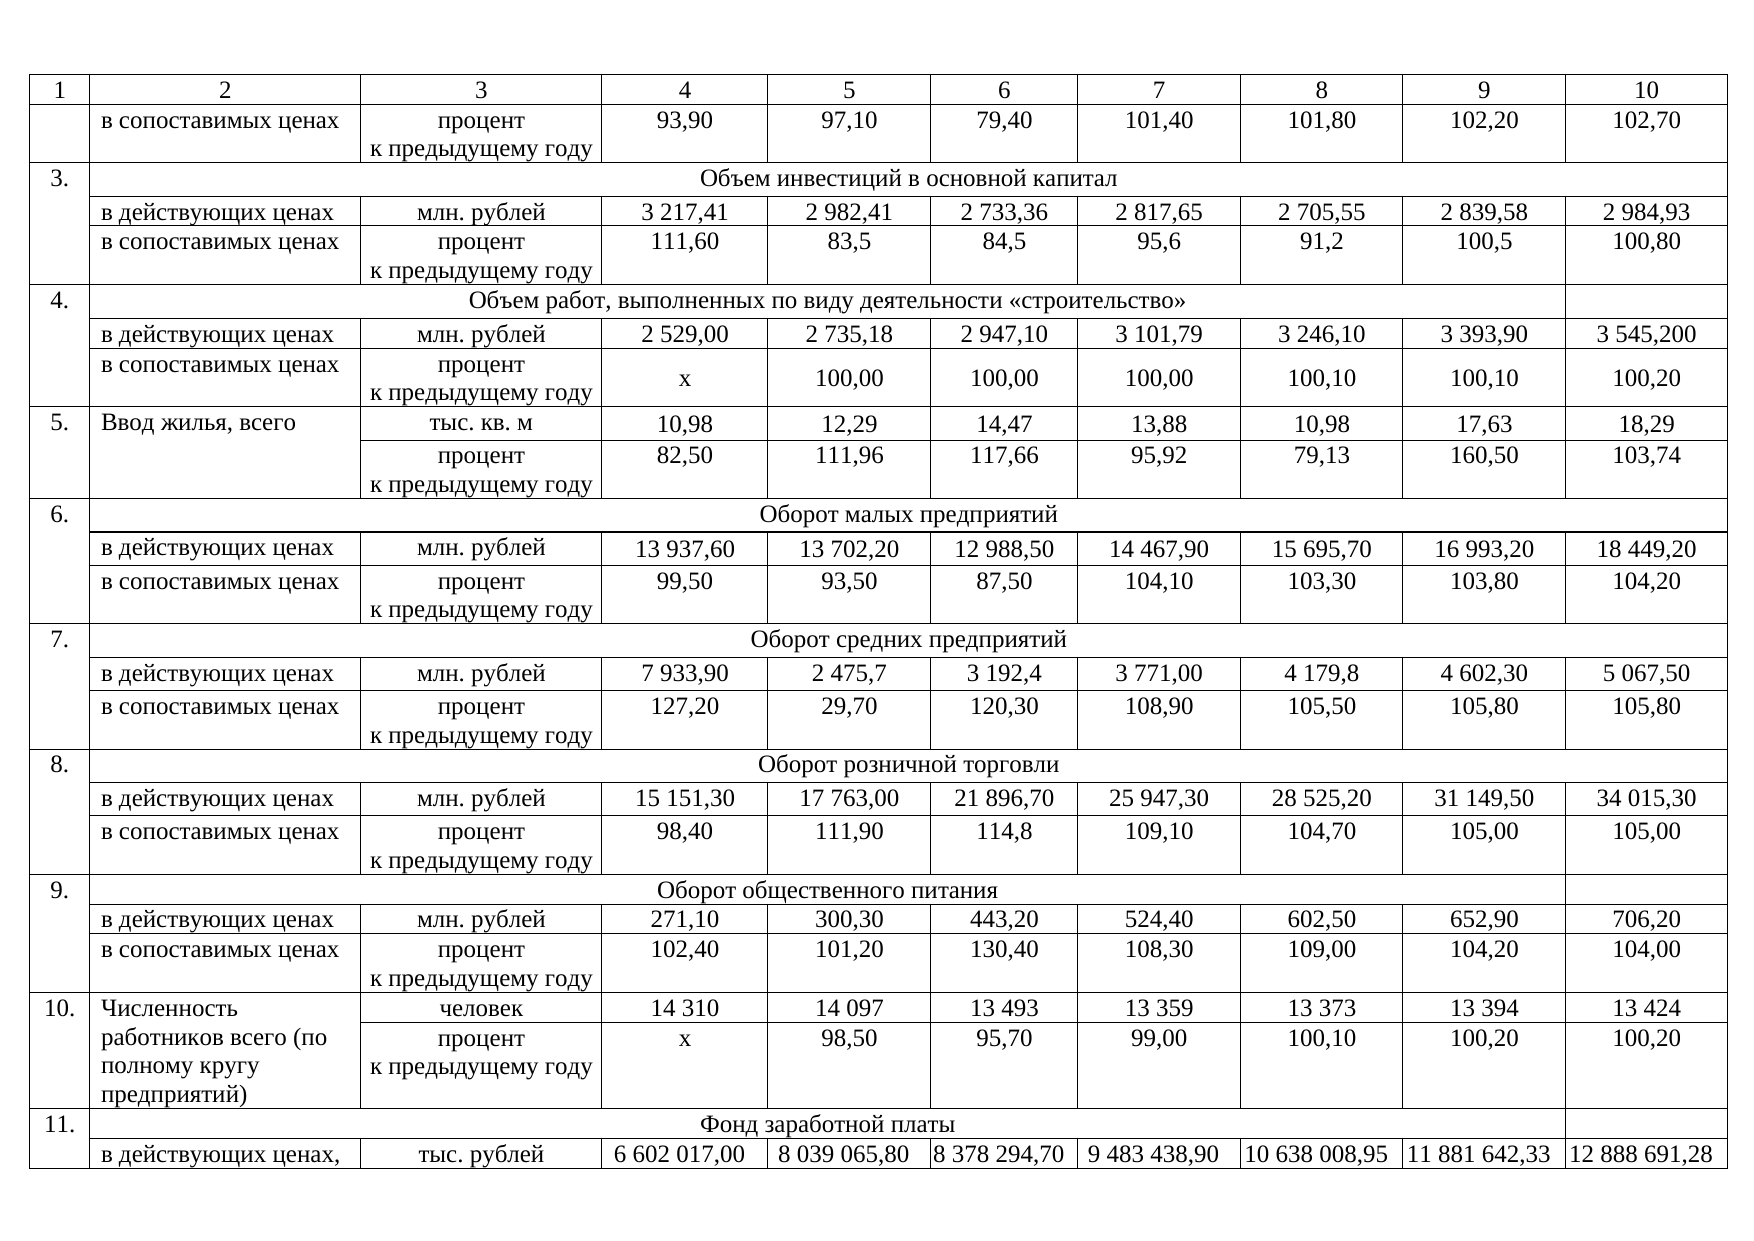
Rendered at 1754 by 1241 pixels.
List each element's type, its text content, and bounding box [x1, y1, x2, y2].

table_cell процент к предыдущему году [361, 934, 601, 992]
table_cell процент к предыдущему году [361, 226, 601, 284]
table_cell 14 467,90 [1078, 533, 1240, 565]
table_cell 114,8 [931, 816, 1077, 874]
table_cell 2 733,36 [931, 197, 1077, 225]
table_cell 17 763,00 [768, 783, 930, 815]
table_cell 102,40 [602, 934, 767, 992]
table_cell 3. [30, 163, 89, 284]
table_cell 12 988,50 [931, 533, 1077, 565]
table_cell 706,20 [1566, 905, 1727, 933]
table_cell 102,20 [1403, 105, 1565, 162]
table_cell 130,40 [931, 934, 1077, 992]
table_cell в действующих ценах [90, 197, 360, 225]
table_cell 14 097 [768, 993, 930, 1022]
table_cell [1566, 1109, 1727, 1138]
table_cell Фонд заработной платы [90, 1109, 1565, 1138]
table_cell 13 493 [931, 993, 1077, 1022]
table_cell 111,96 [768, 441, 930, 498]
table_cell 3 217,41 [602, 197, 767, 225]
table_cell 10,98 [1241, 407, 1402, 439]
table_cell в действующих ценах [90, 905, 360, 933]
table_cell Численность работников всего (по полному кругу предприятий) [90, 993, 360, 1108]
table_cell 101,20 [768, 934, 930, 992]
table_cell 101,80 [1241, 105, 1402, 162]
table_cell процент к предыдущему году [361, 691, 601, 748]
table_cell 3 771,00 [1078, 658, 1240, 690]
table_cell 111,90 [768, 816, 930, 874]
table_cell в сопоставимых ценах [90, 816, 360, 874]
table_cell 93,50 [768, 566, 930, 623]
table_header 4 [602, 75, 767, 104]
table_cell 5 067,50 [1566, 658, 1727, 690]
table_cell млн. рублей [361, 197, 601, 225]
table_cell 100,20 [1566, 1023, 1727, 1108]
table_cell 79,13 [1241, 441, 1402, 498]
table_cell 102,70 [1566, 105, 1727, 162]
table_cell [1566, 285, 1727, 318]
table_cell 4 179,8 [1241, 658, 1402, 690]
table_cell Оборот розничной торговли [90, 750, 1727, 782]
table_cell млн. рублей [361, 658, 601, 690]
table_cell Оборот общественного питания [90, 875, 1565, 903]
table_cell 100,80 [1566, 226, 1727, 284]
table_cell 11 881 642,33 [1403, 1139, 1565, 1167]
table_cell 99,50 [602, 566, 767, 623]
table_cell 34 015,30 [1566, 783, 1727, 815]
table_cell [1566, 875, 1727, 903]
table_cell 84,5 [931, 226, 1077, 284]
table_cell 18 449,20 [1566, 533, 1727, 565]
table_header 3 [361, 75, 601, 104]
table_cell 13 394 [1403, 993, 1565, 1022]
table_cell 120,30 [931, 691, 1077, 748]
table_cell 2 475,7 [768, 658, 930, 690]
table_cell 97,10 [768, 105, 930, 162]
table_cell Объем инвестиций в основной капитал [90, 163, 1727, 196]
table_cell тыс. кв. м [361, 407, 601, 439]
table_cell 2 839,58 [1403, 197, 1565, 225]
table_cell в действующих ценах, всего [90, 1139, 360, 1167]
table_cell 8 378 294,70 [931, 1139, 1077, 1167]
table_cell 21 896,70 [931, 783, 1077, 815]
table_cell процент к предыдущему году [361, 349, 601, 406]
table_cell 15 695,70 [1241, 533, 1402, 565]
table_cell 95,92 [1078, 441, 1240, 498]
table_cell 13 937,60 [602, 533, 767, 565]
table_cell 2 735,18 [768, 319, 930, 348]
table_cell 108,30 [1078, 934, 1240, 992]
table_cell в сопоставимых ценах [90, 349, 360, 406]
table_cell 91,2 [1241, 226, 1402, 284]
table_cell процент к предыдущему году [361, 816, 601, 874]
table_cell 13 373 [1241, 993, 1402, 1022]
table_cell 28 525,20 [1241, 783, 1402, 815]
table_cell в действующих ценах [90, 658, 360, 690]
table_cell 6 602 017,00 [602, 1139, 767, 1167]
table_cell 2 705,55 [1241, 197, 1402, 225]
table_cell 83,5 [768, 226, 930, 284]
table_cell 104,10 [1078, 566, 1240, 623]
table_header 2 [90, 75, 360, 104]
table_cell Оборот средних предприятий [90, 624, 1727, 657]
table_cell 7 933,90 [602, 658, 767, 690]
table_cell 100,10 [1241, 349, 1402, 406]
table_cell в сопоставимых ценах [90, 566, 360, 623]
table_cell 6. [30, 499, 89, 623]
table_cell 105,00 [1403, 816, 1565, 874]
table_cell 524,40 [1078, 905, 1240, 933]
table_cell 109,00 [1241, 934, 1402, 992]
table_cell 105,80 [1566, 691, 1727, 748]
table_cell в сопоставимых ценах [90, 691, 360, 748]
table_cell человек [361, 993, 601, 1022]
table_cell 99,00 [1078, 1023, 1240, 1108]
table_cell 25 947,30 [1078, 783, 1240, 815]
table_cell 271,10 [602, 905, 767, 933]
table_cell процент к предыдущему году [361, 105, 601, 162]
table_cell 14,47 [931, 407, 1077, 439]
table_header 10 [1566, 75, 1727, 104]
table_cell 12 888 691,28 [1566, 1139, 1727, 1167]
table_cell х [602, 349, 767, 406]
table_cell 2 982,41 [768, 197, 930, 225]
table_cell 101,40 [1078, 105, 1240, 162]
table_cell 3 246,10 [1241, 319, 1402, 348]
table_cell 104,70 [1241, 816, 1402, 874]
table_header 9 [1403, 75, 1565, 104]
table_cell 3 101,79 [1078, 319, 1240, 348]
table_cell в действующих ценах [90, 319, 360, 348]
table_cell 17,63 [1403, 407, 1565, 439]
table_cell 95,6 [1078, 226, 1240, 284]
table_cell 3 545,200 [1566, 319, 1727, 348]
table_cell процент к предыдущему году [361, 566, 601, 623]
table_cell Оборот малых предприятий [90, 499, 1727, 531]
table_cell 79,40 [931, 105, 1077, 162]
table_cell 100,5 [1403, 226, 1565, 284]
table_cell 300,30 [768, 905, 930, 933]
table_cell 10 638 008,95 [1241, 1139, 1402, 1167]
table_header 7 [1078, 75, 1240, 104]
table_cell 652,90 [1403, 905, 1565, 933]
table_cell 93,90 [602, 105, 767, 162]
table_cell 5. [30, 407, 89, 498]
table_cell 2 817,65 [1078, 197, 1240, 225]
table_cell Ввод жилья, всего [90, 407, 360, 498]
table_cell 4. [30, 285, 89, 406]
table_cell 13,88 [1078, 407, 1240, 439]
table_cell 160,50 [1403, 441, 1565, 498]
table_cell 15 151,30 [602, 783, 767, 815]
table_cell 98,50 [768, 1023, 930, 1108]
table_header 6 [931, 75, 1077, 104]
table_header 8 [1241, 75, 1402, 104]
table_cell 3 192,4 [931, 658, 1077, 690]
table_cell в действующих ценах [90, 783, 360, 815]
table_cell 111,60 [602, 226, 767, 284]
table_cell 10. [30, 993, 89, 1108]
table_cell 104,20 [1403, 934, 1565, 992]
table_cell млн. рублей [361, 319, 601, 348]
table_cell 31 149,50 [1403, 783, 1565, 815]
table_cell 105,50 [1241, 691, 1402, 748]
table_header 5 [768, 75, 930, 104]
table_cell 2 984,93 [1566, 197, 1727, 225]
table_cell 9 483 438,90 [1078, 1139, 1240, 1167]
table_cell 13 424 [1566, 993, 1727, 1022]
table_cell 103,80 [1403, 566, 1565, 623]
table_cell 2 529,00 [602, 319, 767, 348]
table_cell в сопоставимых ценах [90, 226, 360, 284]
table_cell 95,70 [931, 1023, 1077, 1108]
table_cell 13 702,20 [768, 533, 930, 565]
table_cell 443,20 [931, 905, 1077, 933]
table_cell 14 310 [602, 993, 767, 1022]
table_cell 16 993,20 [1403, 533, 1565, 565]
table_cell 98,40 [602, 816, 767, 874]
table_cell 9. [30, 875, 89, 992]
table_cell 10,98 [602, 407, 767, 439]
table_cell 7. [30, 624, 89, 748]
table_cell 127,20 [602, 691, 767, 748]
table_cell 104,00 [1566, 934, 1727, 992]
table_cell 103,74 [1566, 441, 1727, 498]
table_cell млн. рублей [361, 905, 601, 933]
table_cell тыс. рублей [361, 1139, 601, 1167]
table_cell 100,20 [1566, 349, 1727, 406]
table_cell х [602, 1023, 767, 1108]
table_cell 87,50 [931, 566, 1077, 623]
table_cell 104,20 [1566, 566, 1727, 623]
table_header 1 [30, 75, 89, 104]
table_cell 2 947,10 [931, 319, 1077, 348]
table_cell 117,66 [931, 441, 1077, 498]
table_cell 100,10 [1241, 1023, 1402, 1108]
table_cell 103,30 [1241, 566, 1402, 623]
table_cell процент к предыдущему году [361, 1023, 601, 1108]
table_cell 3 393,90 [1403, 319, 1565, 348]
table_cell 100,20 [1403, 1023, 1565, 1108]
table_cell 602,50 [1241, 905, 1402, 933]
table_cell процент к предыдущему году [361, 441, 601, 498]
table_cell 12,29 [768, 407, 930, 439]
table_cell 11. [30, 1109, 89, 1167]
table_cell 108,90 [1078, 691, 1240, 748]
table_cell 8. [30, 750, 89, 874]
table_cell 105,00 [1566, 816, 1727, 874]
table_cell 105,80 [1403, 691, 1565, 748]
table_cell 100,00 [768, 349, 930, 406]
table_cell 29,70 [768, 691, 930, 748]
table_cell 109,10 [1078, 816, 1240, 874]
table_cell 100,00 [1078, 349, 1240, 406]
table_cell в сопоставимых ценах [90, 105, 360, 162]
table_cell 4 602,30 [1403, 658, 1565, 690]
table_cell млн. рублей [361, 783, 601, 815]
table_cell Объем работ, выполненных по виду деятельности «строительство» [90, 285, 1565, 318]
table_cell 82,50 [602, 441, 767, 498]
table_cell 8 039 065,80 [768, 1139, 930, 1167]
table_cell в действующих ценах [90, 533, 360, 565]
table_cell 100,10 [1403, 349, 1565, 406]
table_cell млн. рублей [361, 533, 601, 565]
table_cell 100,00 [931, 349, 1077, 406]
table_cell 13 359 [1078, 993, 1240, 1022]
table_cell в сопоставимых ценах [90, 934, 360, 992]
table_cell 18,29 [1566, 407, 1727, 439]
